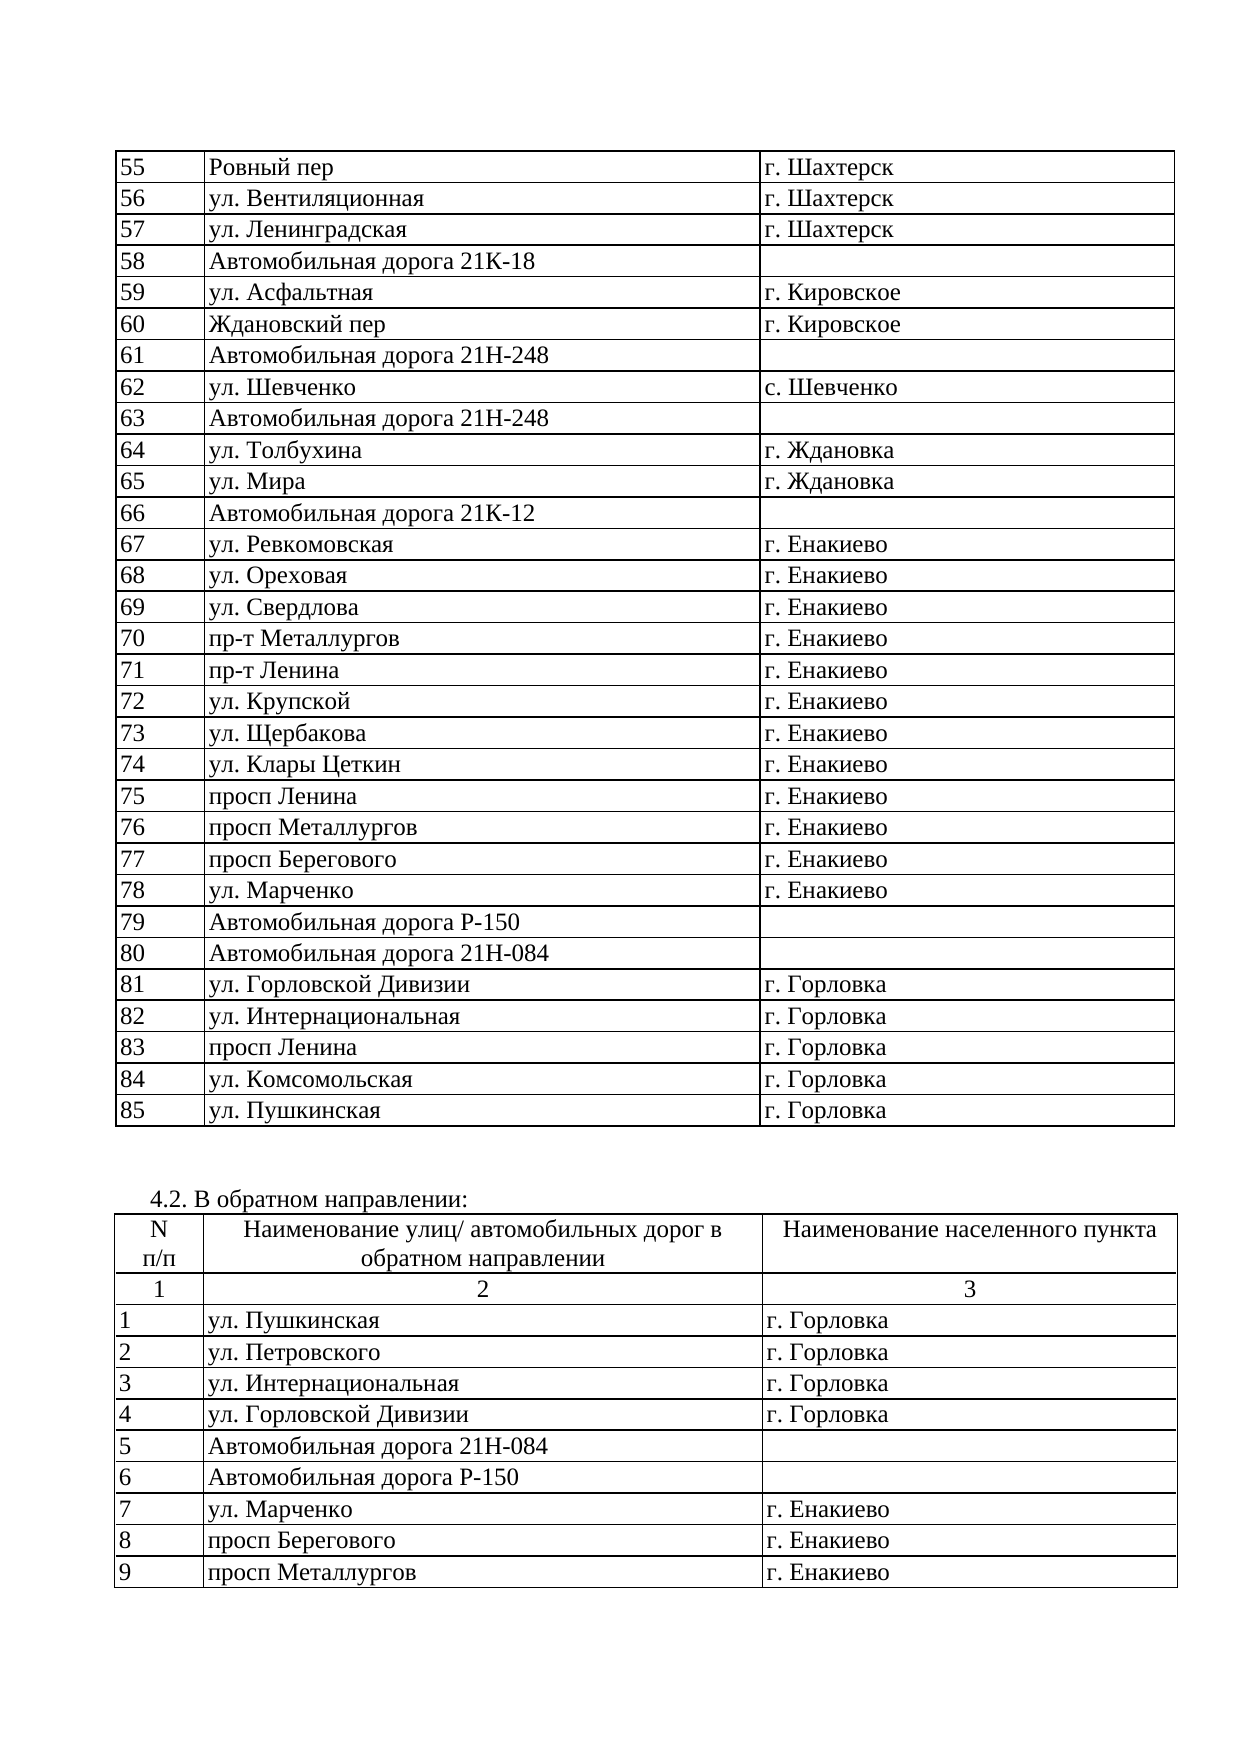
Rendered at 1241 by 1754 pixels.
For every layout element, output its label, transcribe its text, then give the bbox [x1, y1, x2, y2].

table_cell [761, 498, 1174, 527]
table_cell г. Енакиево [763, 1492, 1177, 1524]
table_cell ул. Марченко [205, 875, 759, 905]
table_cell Автомобильная дорога 21К-18 [205, 246, 759, 276]
table_cell г. Шахтерск [761, 215, 1174, 244]
table_cell г. Енакиево [761, 592, 1174, 622]
table_cell ул. Ленинградская [205, 215, 759, 244]
table_cell ул. Интернациональная [204, 1368, 762, 1398]
table_cell 3 [115, 1368, 203, 1398]
table_cell г. Горловка [763, 1398, 1177, 1429]
table_cell г. Енакиево [761, 844, 1174, 873]
table_header Наименование улиц/ автомобильных дорог в обратном направлении [204, 1215, 762, 1272]
table_cell 71 [117, 655, 204, 685]
table_cell г. Енакиево [761, 875, 1174, 905]
table_cell г. Енакиево [763, 1555, 1177, 1587]
table_cell г. Енакиево [761, 781, 1174, 811]
table_cell 74 [117, 749, 204, 779]
table_cell пр-т Ленина [205, 655, 759, 685]
table_cell г. Шахтерск [761, 152, 1174, 181]
table_cell 1 [115, 1305, 203, 1335]
table_cell ул. Клары Цеткин [205, 749, 759, 779]
table_cell ул. Свердлова [205, 592, 759, 622]
table_cell пр-т Металлургов [205, 623, 759, 653]
table_cell г. Ждановка [761, 435, 1174, 464]
table_cell Автомобильная дорога 21Н-084 [204, 1431, 762, 1461]
table_cell 83 [117, 1032, 204, 1062]
table_cell г. Енакиево [761, 561, 1174, 590]
table_cell [761, 907, 1174, 936]
table_cell г. Енакиево [761, 718, 1174, 748]
table_cell ул. Вентиляционная [205, 183, 759, 213]
table_cell просп Берегового [204, 1525, 762, 1555]
table_cell [761, 938, 1174, 968]
table_cell ул. Комсомольская [205, 1064, 759, 1094]
table_cell 1 [115, 1273, 203, 1303]
table_cell 76 [117, 812, 204, 842]
table_cell г. Горловка [763, 1366, 1177, 1398]
table_cell г. Горловка [761, 970, 1174, 999]
table_cell 66 [117, 498, 204, 527]
table_cell ул. Толбухина [205, 435, 759, 464]
table_cell с. Шевченко [761, 372, 1174, 402]
table_cell Автомобильная дорога 21Н-248 [205, 340, 759, 370]
table_cell 4 [115, 1399, 203, 1429]
table_cell г. Горловка [761, 1032, 1174, 1062]
table_cell 61 [117, 340, 204, 370]
table_cell г. Енакиево [761, 686, 1174, 716]
table_cell 70 [117, 623, 204, 653]
table_cell 78 [117, 875, 204, 905]
table_cell 8 [115, 1525, 203, 1555]
table_cell ул. Петровского [204, 1337, 762, 1366]
table_cell 2 [115, 1336, 203, 1366]
table_cell 7 [115, 1493, 203, 1524]
table_cell г. Енакиево [761, 749, 1174, 779]
table_cell 69 [117, 592, 204, 622]
table_cell ул. Интернациональная [205, 1001, 759, 1031]
table_cell 64 [117, 435, 204, 464]
table_cell [763, 1461, 1177, 1492]
table_cell 62 [117, 372, 204, 402]
table_cell ул. Марченко [204, 1494, 762, 1524]
table_cell [763, 1429, 1177, 1461]
table_cell 55 [117, 152, 204, 181]
table_cell просп Металлургов [204, 1557, 762, 1587]
table_cell [761, 403, 1174, 433]
table_cell г. Енакиево [761, 623, 1174, 653]
table_cell г. Енакиево [761, 812, 1174, 842]
table_cell 72 [117, 686, 204, 716]
table_cell 77 [117, 844, 204, 873]
table_cell г. Горловка [761, 1064, 1174, 1094]
table_cell ул. Пушкинская [205, 1095, 759, 1125]
table_cell 67 [117, 529, 204, 559]
table_cell 84 [117, 1064, 204, 1094]
table_cell 58 [117, 246, 204, 276]
table_cell г. Енакиево [761, 529, 1174, 559]
table_cell г. Кировское [761, 309, 1174, 339]
table_cell г. Горловка [763, 1304, 1177, 1335]
table_cell 59 [117, 277, 204, 307]
table_cell 73 [117, 718, 204, 748]
table_cell ул. Асфальтная [205, 277, 759, 307]
table_header N п/п [115, 1215, 203, 1272]
table_cell г. Ждановка [761, 466, 1174, 496]
table_cell Автомобильная дорога 21Н-248 [205, 403, 759, 433]
table_cell г. Горловка [761, 1001, 1174, 1031]
table_cell г. Енакиево [761, 655, 1174, 685]
table_cell г. Шахтерск [761, 183, 1174, 213]
table_cell ул. Крупской [205, 686, 759, 716]
table_header Наименование населенного пункта [763, 1215, 1177, 1272]
table_cell ул. Горловской Дивизии [205, 970, 759, 999]
table_cell [761, 246, 1174, 276]
table_cell 82 [117, 1001, 204, 1031]
table_cell ул. Мира [205, 466, 759, 496]
table_cell г. Горловка [761, 1095, 1174, 1125]
table_cell 57 [117, 215, 204, 244]
text 4.2. В обратном направлении: [150, 1184, 1090, 1213]
table_cell г. Енакиево [763, 1524, 1177, 1555]
table_cell ул. Ореховая [205, 561, 759, 590]
table_cell Автомобильная дорога 21Н-084 [205, 938, 759, 968]
table_cell 85 [117, 1095, 204, 1125]
table_cell просп Металлургов [205, 812, 759, 842]
table_cell просп Ленина [205, 781, 759, 811]
table_cell ул. Щербакова [205, 718, 759, 748]
table_cell г. Горловка [763, 1335, 1177, 1366]
table_cell 81 [117, 970, 204, 999]
table_cell 79 [117, 907, 204, 936]
table_cell 2 [204, 1274, 762, 1303]
table_cell 5 [115, 1430, 203, 1461]
table_cell ул. Ревкомовская [205, 529, 759, 559]
table_cell 80 [117, 938, 204, 968]
table_cell Автомобильная дорога 21К-12 [205, 498, 759, 527]
table_cell 63 [117, 403, 204, 433]
table_cell Ждановский пер [205, 309, 759, 339]
table_cell ул. Шевченко [205, 372, 759, 402]
table_cell 9 [115, 1556, 203, 1587]
table_cell Автомобильная дорога Р-150 [204, 1462, 762, 1492]
table_cell 68 [117, 561, 204, 590]
table_cell 3 [763, 1272, 1177, 1303]
table_cell просп Берегового [205, 844, 759, 873]
table_cell 65 [117, 466, 204, 496]
table_cell [761, 340, 1174, 370]
table_cell просп Ленина [205, 1032, 759, 1062]
table_cell 60 [117, 309, 204, 339]
table_cell г. Кировское [761, 277, 1174, 307]
table_cell Ровный пер [205, 152, 759, 181]
table_cell 6 [115, 1462, 203, 1492]
table_cell ул. Горловской Дивизии [204, 1400, 762, 1429]
table_cell ул. Пушкинская [204, 1305, 762, 1335]
table_cell 56 [117, 183, 204, 213]
table_cell 75 [117, 781, 204, 811]
table_cell Автомобильная дорога Р-150 [205, 907, 759, 936]
